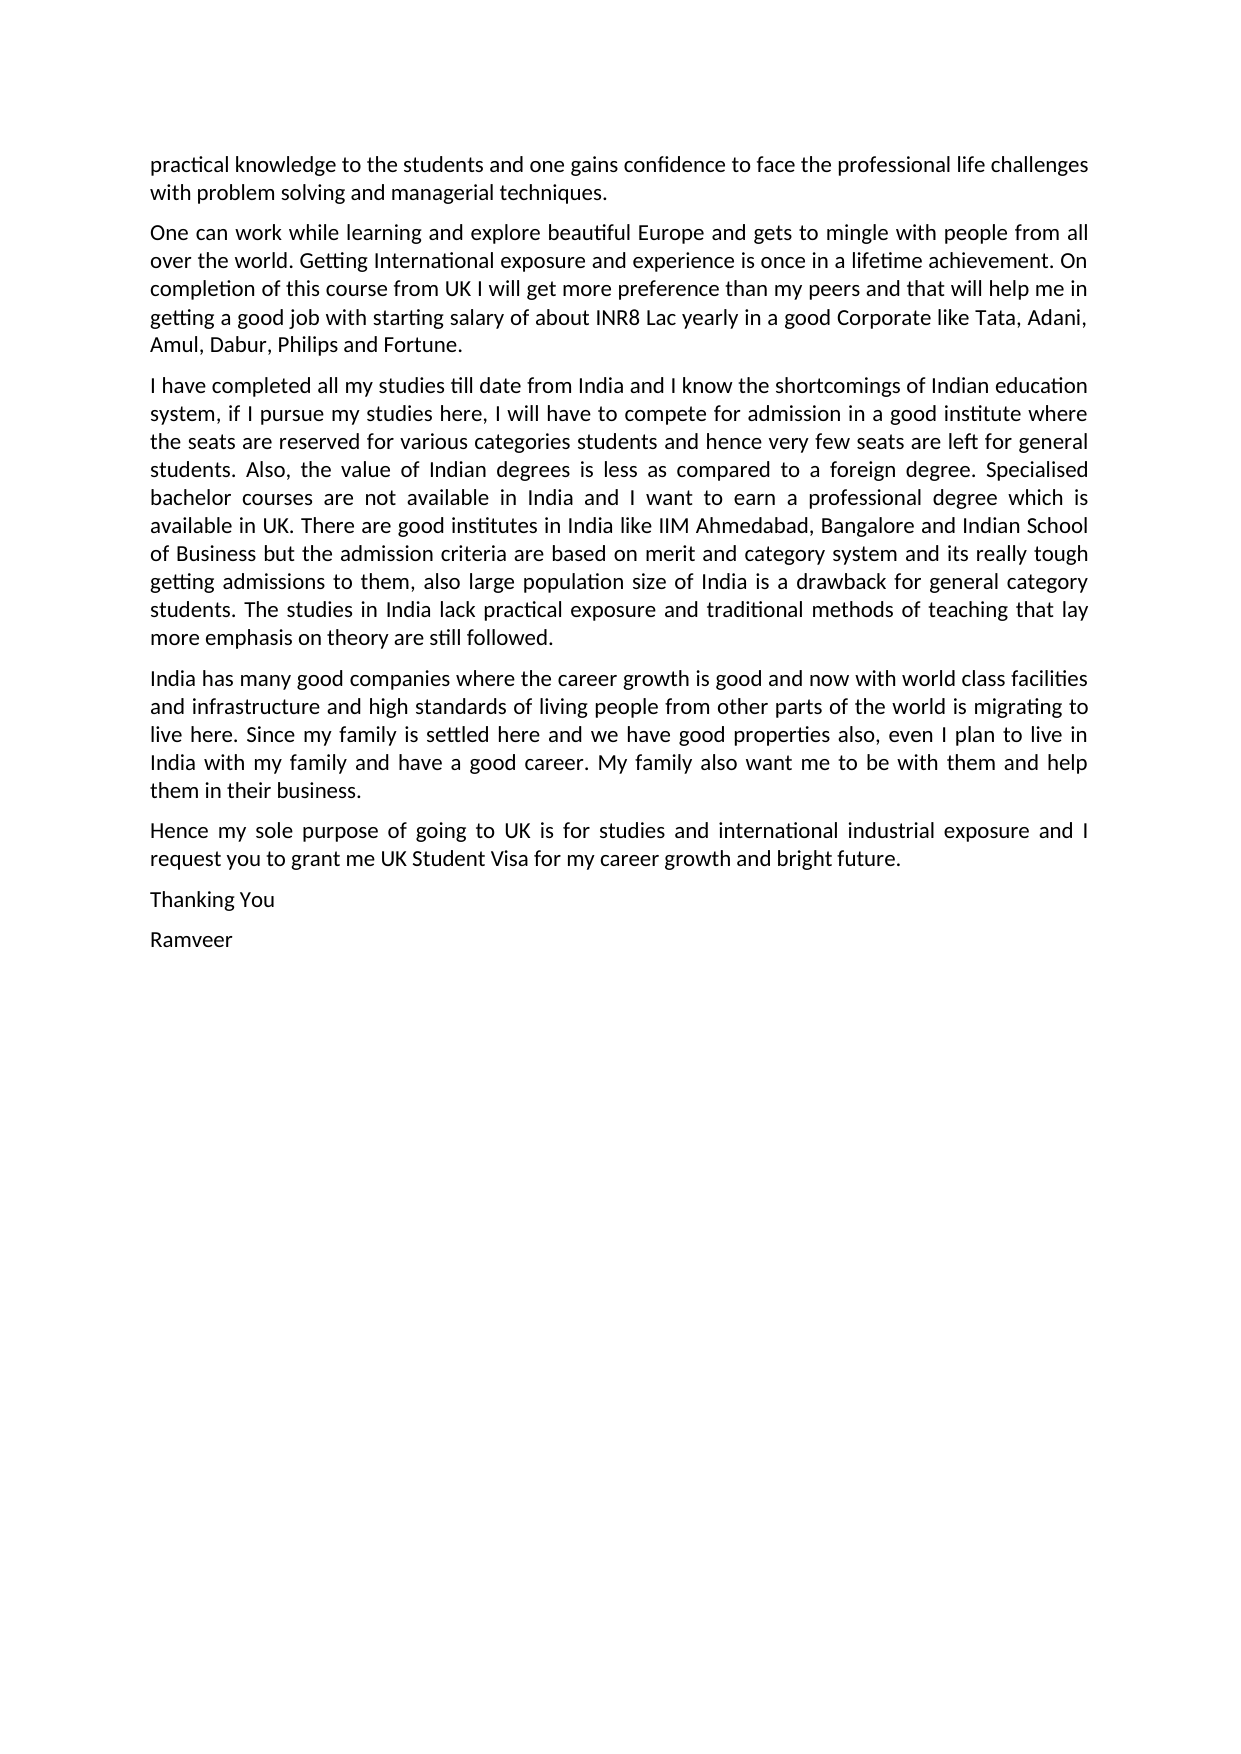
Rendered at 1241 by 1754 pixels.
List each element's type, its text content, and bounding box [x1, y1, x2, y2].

text Thanking You [150, 885, 1090, 913]
text Ramveer [150, 926, 1090, 953]
text Hence my sole purpose of going to UK is for studies and international industrial exposure and I request you to grant me UK Student Visa for my career growth and bright future. [150, 816, 1090, 872]
text I have completed all my studies till date from India and I know the shortcomings of Indian education system, if I pursue my studies here, I will have to compete for admission in a good institute where the seats are reserved for various categories students and hence very few seats are left for general students. Also, the value of Indian degrees is less as compared to a foreign degree. Specialised bachelor courses are not available in India and I want to earn a professional degree which is available in UK. There are good institutes in India like IIM Ahmedabad, Bangalore and Indian School of Business but the admission criteria are based on merit and category system and its really tough getting admissions to them, also large population size of India is a drawback for general category students. The studies in India lack practical exposure and traditional methods of teaching that lay more emphasis on theory are still followed. [150, 371, 1090, 651]
text One can work while learning and explore beautiful Europe and gets to mingle with people from all over the world. Getting International exposure and experience is once in a lifetime achievement. On completion of this course from UK I will get more preference than my peers and that will help me in getting a good job with starting salary of about INR8 Lac yearly in a good Corporate like Tata, Adani, Amul, Dabur, Philips and Fortune. [150, 218, 1090, 359]
text India has many good companies where the career growth is good and now with world class facilities and infrastructure and high standards of living people from other parts of the world is migrating to live here. Since my family is settled here and we have good properties also, even I plan to live in India with my family and have a good career. My family also want me to be with them and help them in their business. [150, 664, 1090, 804]
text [150, 150, 1090, 206]
